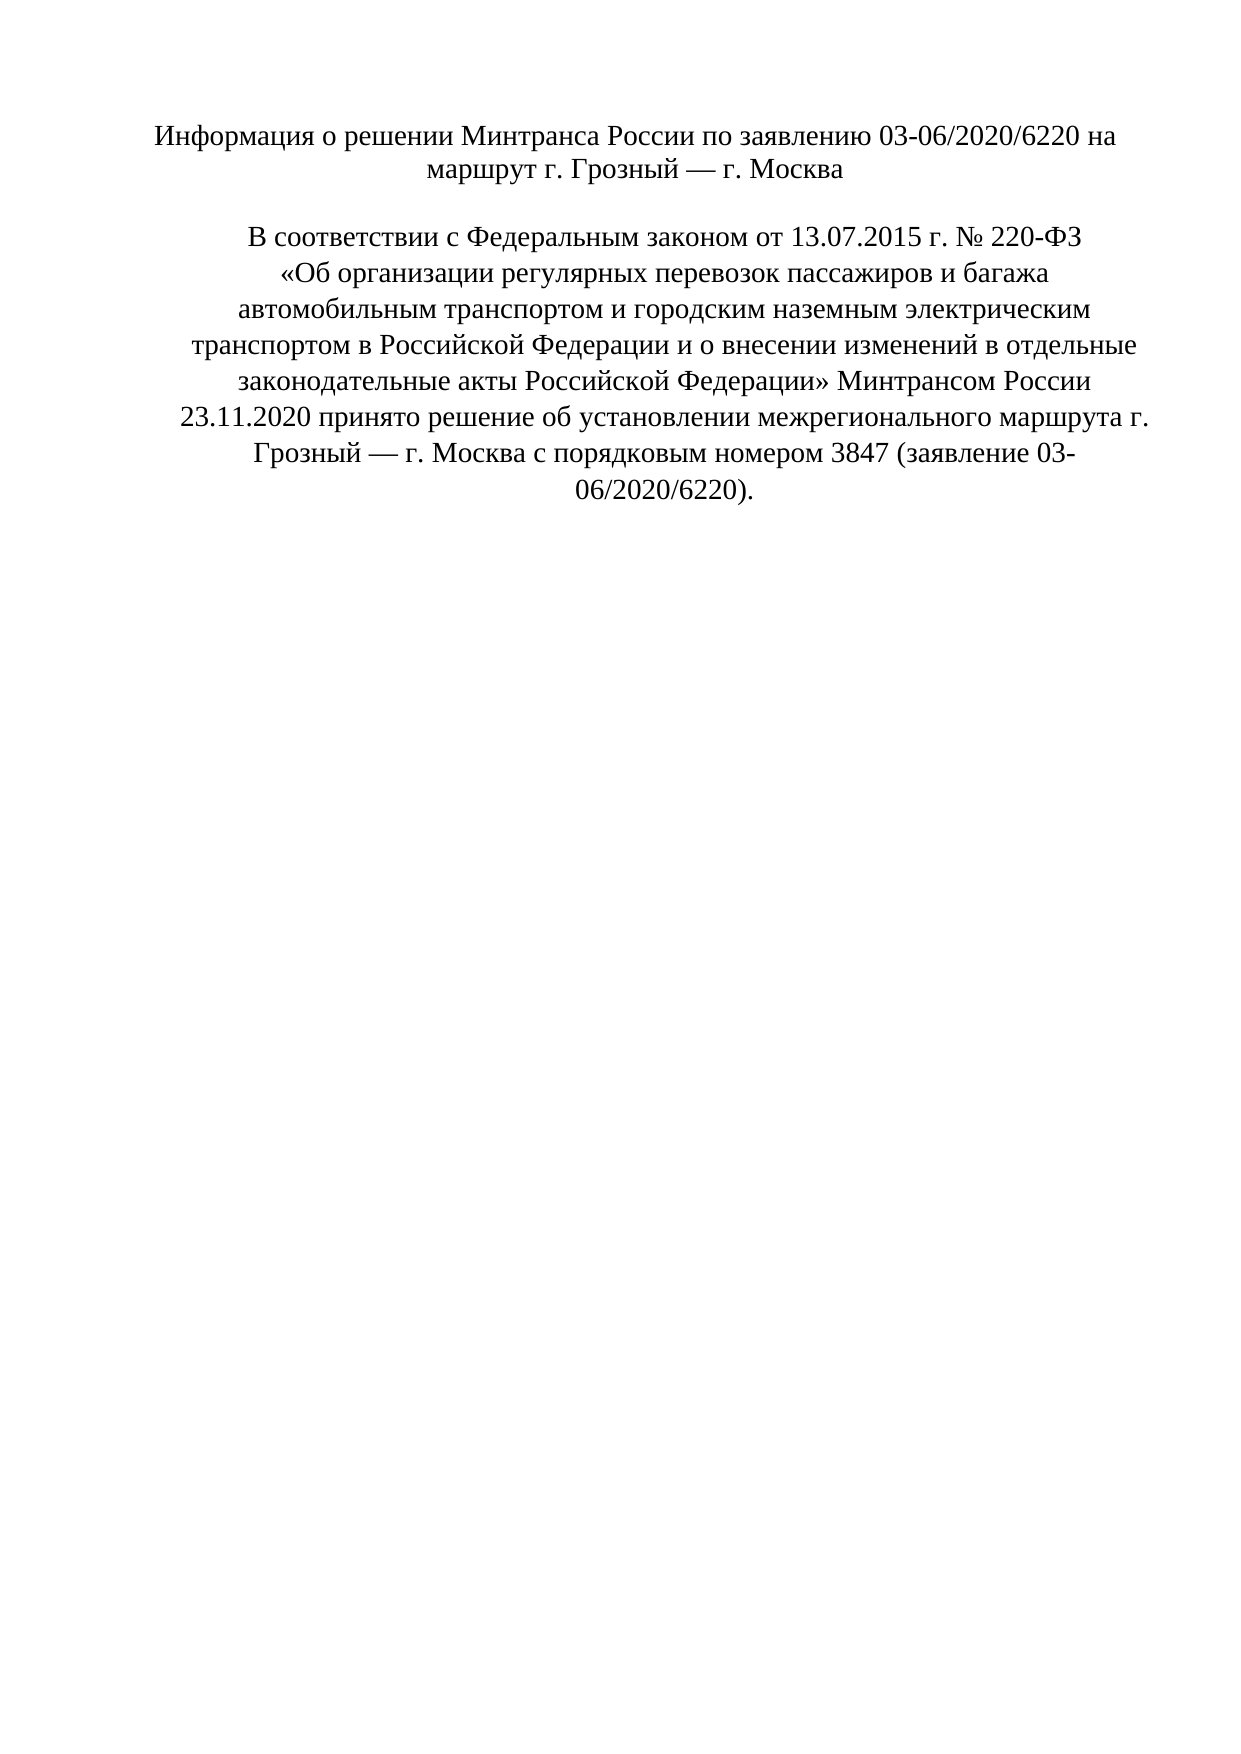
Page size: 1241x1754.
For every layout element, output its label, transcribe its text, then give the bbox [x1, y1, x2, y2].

text В соответствии с Федеральным законом от 13.07.2015 г. № 220-ФЗ «Об организации регулярных перевозок пассажиров и багажа автомобильным транспортом и городским наземным электрическим транспортом в Российской Федерации и о внесении изменений в отдельные законодательные акты Российской Федерации» Минтрансом России 23.11.2020 принято решение об установлении межрегионального маршрута г. Грозный — г. Москва с порядковым номером 3847 (заявление 03-06/2020/6220). [177, 219, 1152, 505]
text Информация о решении Минтранса России по заявлению 03-06/2020/6220 на маршрут г. Грозный — г. Москва [118, 118, 1152, 185]
